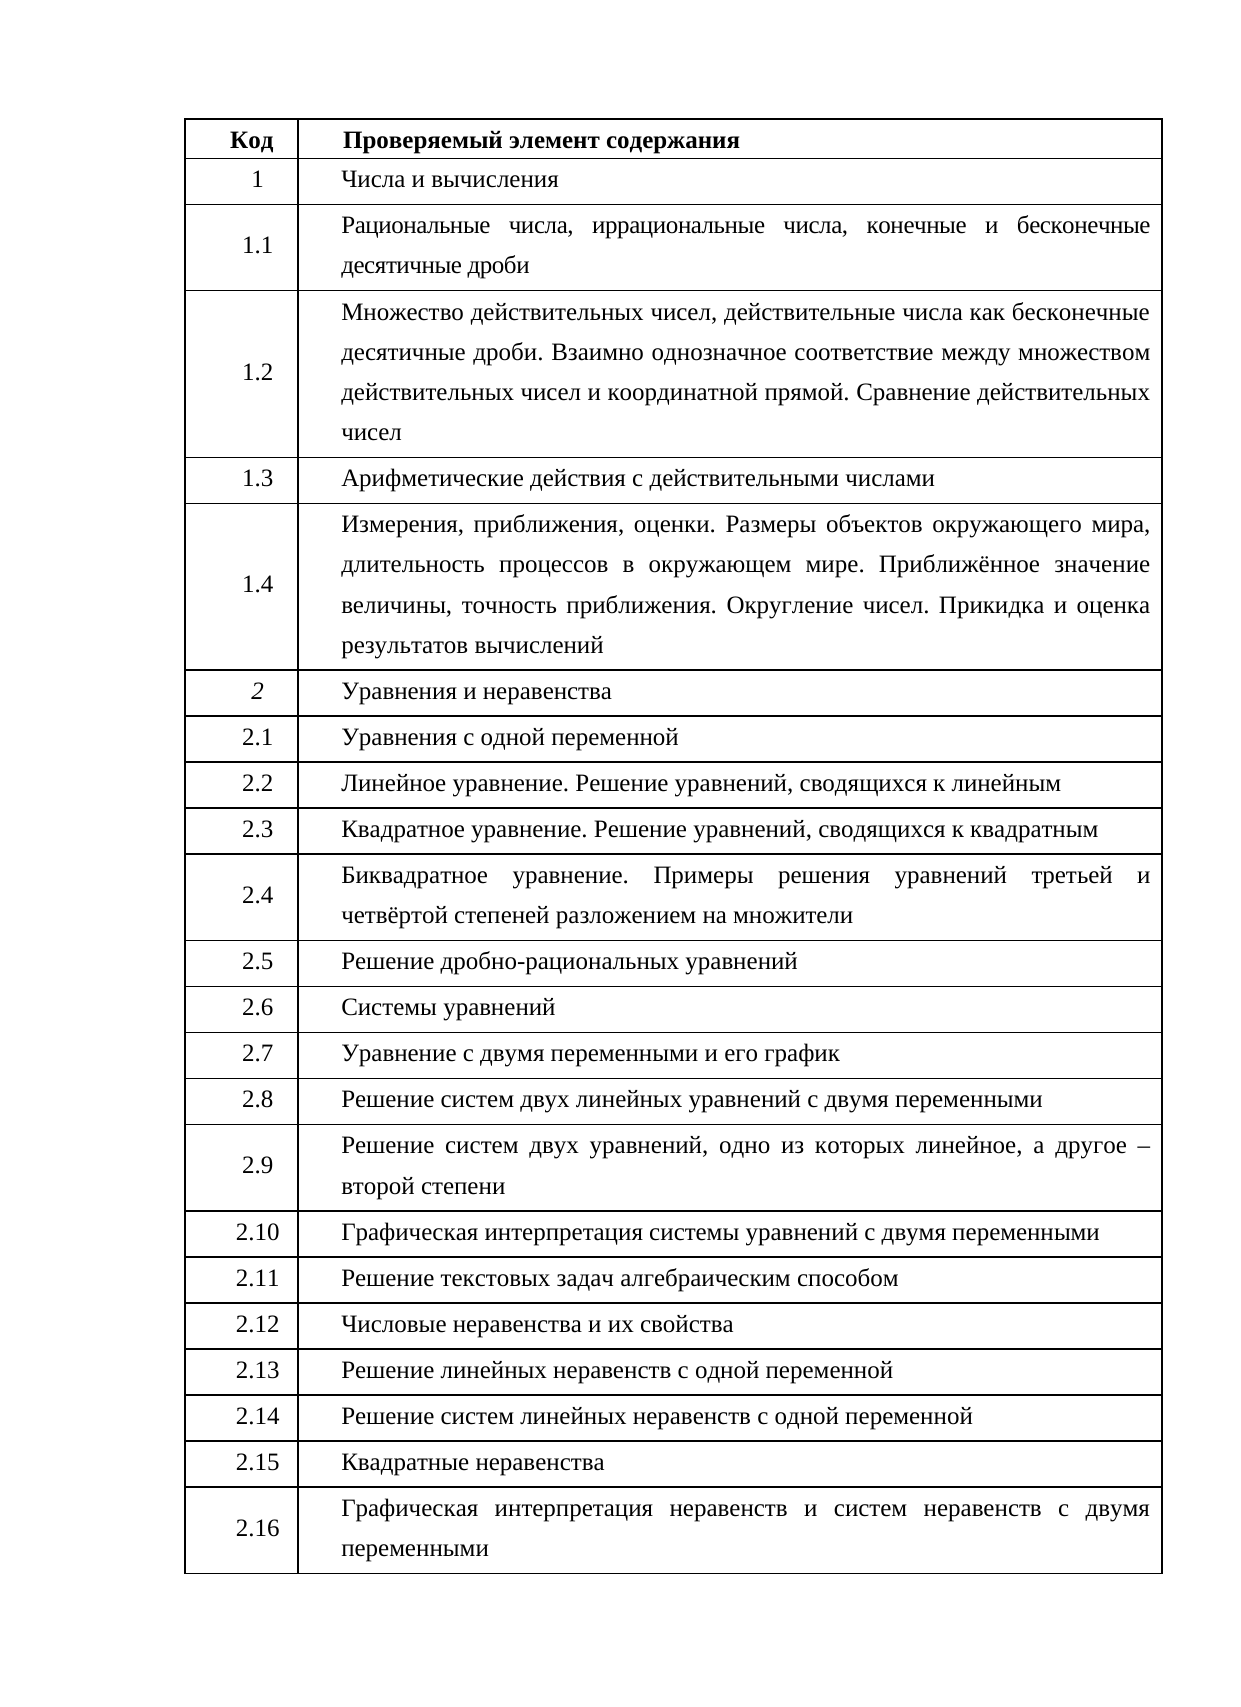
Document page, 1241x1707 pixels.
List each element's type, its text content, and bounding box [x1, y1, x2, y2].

table_cell 2.3 [186, 809, 297, 853]
table_cell Линейное уравнение. Решение уравнений, сводящихся к линейным [299, 763, 1161, 807]
table_cell 1 [186, 159, 297, 203]
table_cell Измерения, приближения, оценки. Размеры объектов окружающего мира, длительность процессов в окружающем мире. Приближённое значение величины, точность приближения. Округление чисел. Прикидка и оценка результатов вычислений [299, 504, 1161, 669]
table_cell 2.8 [186, 1079, 297, 1124]
table_cell Графическая интерпретация системы уравнений с двумя переменными [299, 1212, 1161, 1256]
table_cell Системы уравнений [299, 987, 1161, 1032]
table_cell 2.6 [186, 987, 297, 1032]
table_cell Арифметические действия с действительными числами [299, 458, 1161, 502]
table_cell 1.1 [186, 205, 297, 290]
table_header Код [186, 120, 297, 157]
table_cell Рациональные числа, иррациональные числа, конечные и бесконечные десятичные дроби [299, 205, 1161, 290]
table_cell 2.11 [186, 1258, 297, 1302]
table_cell 2.1 [186, 717, 297, 761]
table_cell 2 [186, 671, 297, 715]
table_cell Уравнения с одной переменной [299, 717, 1161, 761]
table_cell 2.9 [186, 1125, 297, 1210]
table_cell 2.4 [186, 855, 297, 939]
table_cell Уравнения и неравенства [299, 671, 1161, 715]
table_cell 2.5 [186, 941, 297, 986]
table_cell 2.12 [186, 1304, 297, 1348]
table_cell 1.2 [186, 291, 297, 456]
table_cell 2.7 [186, 1033, 297, 1078]
table_cell 1.4 [186, 504, 297, 669]
table_cell Квадратное уравнение. Решение уравнений, сводящихся к квадратным [299, 809, 1161, 853]
table_cell 2.13 [186, 1350, 297, 1394]
table_cell 2.14 [186, 1396, 297, 1440]
table_cell Графическая интерпретация неравенств и систем неравенств с двумя переменными [299, 1488, 1161, 1572]
table_cell Числа и вычисления [299, 159, 1161, 203]
table_cell Множество действительных чисел, действительные числа как бесконечные десятичные дроби. Взаимно однозначное соответствие между множеством действительных чисел и координатной прямой. Сравнение действительных чисел [299, 291, 1161, 456]
table_cell Уравнение с двумя переменными и его график [299, 1033, 1161, 1078]
table_cell Решение систем двух линейных уравнений с двумя переменными [299, 1079, 1161, 1124]
table_cell Квадратные неравенства [299, 1442, 1161, 1486]
table_cell 2.10 [186, 1212, 297, 1256]
table_cell Решение систем двух уравнений, одно из которых линейное, а другое – второй степени [299, 1125, 1161, 1210]
table_header Проверяемый элемент содержания [299, 120, 1161, 157]
table_cell Решение текстовых задач алгебраическим способом [299, 1258, 1161, 1302]
table_cell 2.2 [186, 763, 297, 807]
table_cell 2.15 [186, 1442, 297, 1486]
table_cell Числовые неравенства и их свойства [299, 1304, 1161, 1348]
table_cell Решение линейных неравенств с одной переменной [299, 1350, 1161, 1394]
table_cell Решение систем линейных неравенств с одной переменной [299, 1396, 1161, 1440]
table_cell 2.16 [186, 1488, 297, 1572]
table_cell Решение дробно-рациональных уравнений [299, 941, 1161, 986]
table_cell Биквадратное уравнение. Примеры решения уравнений третьей и четвёртой степеней разложением на множители [299, 855, 1161, 939]
table_cell 1.3 [186, 458, 297, 502]
